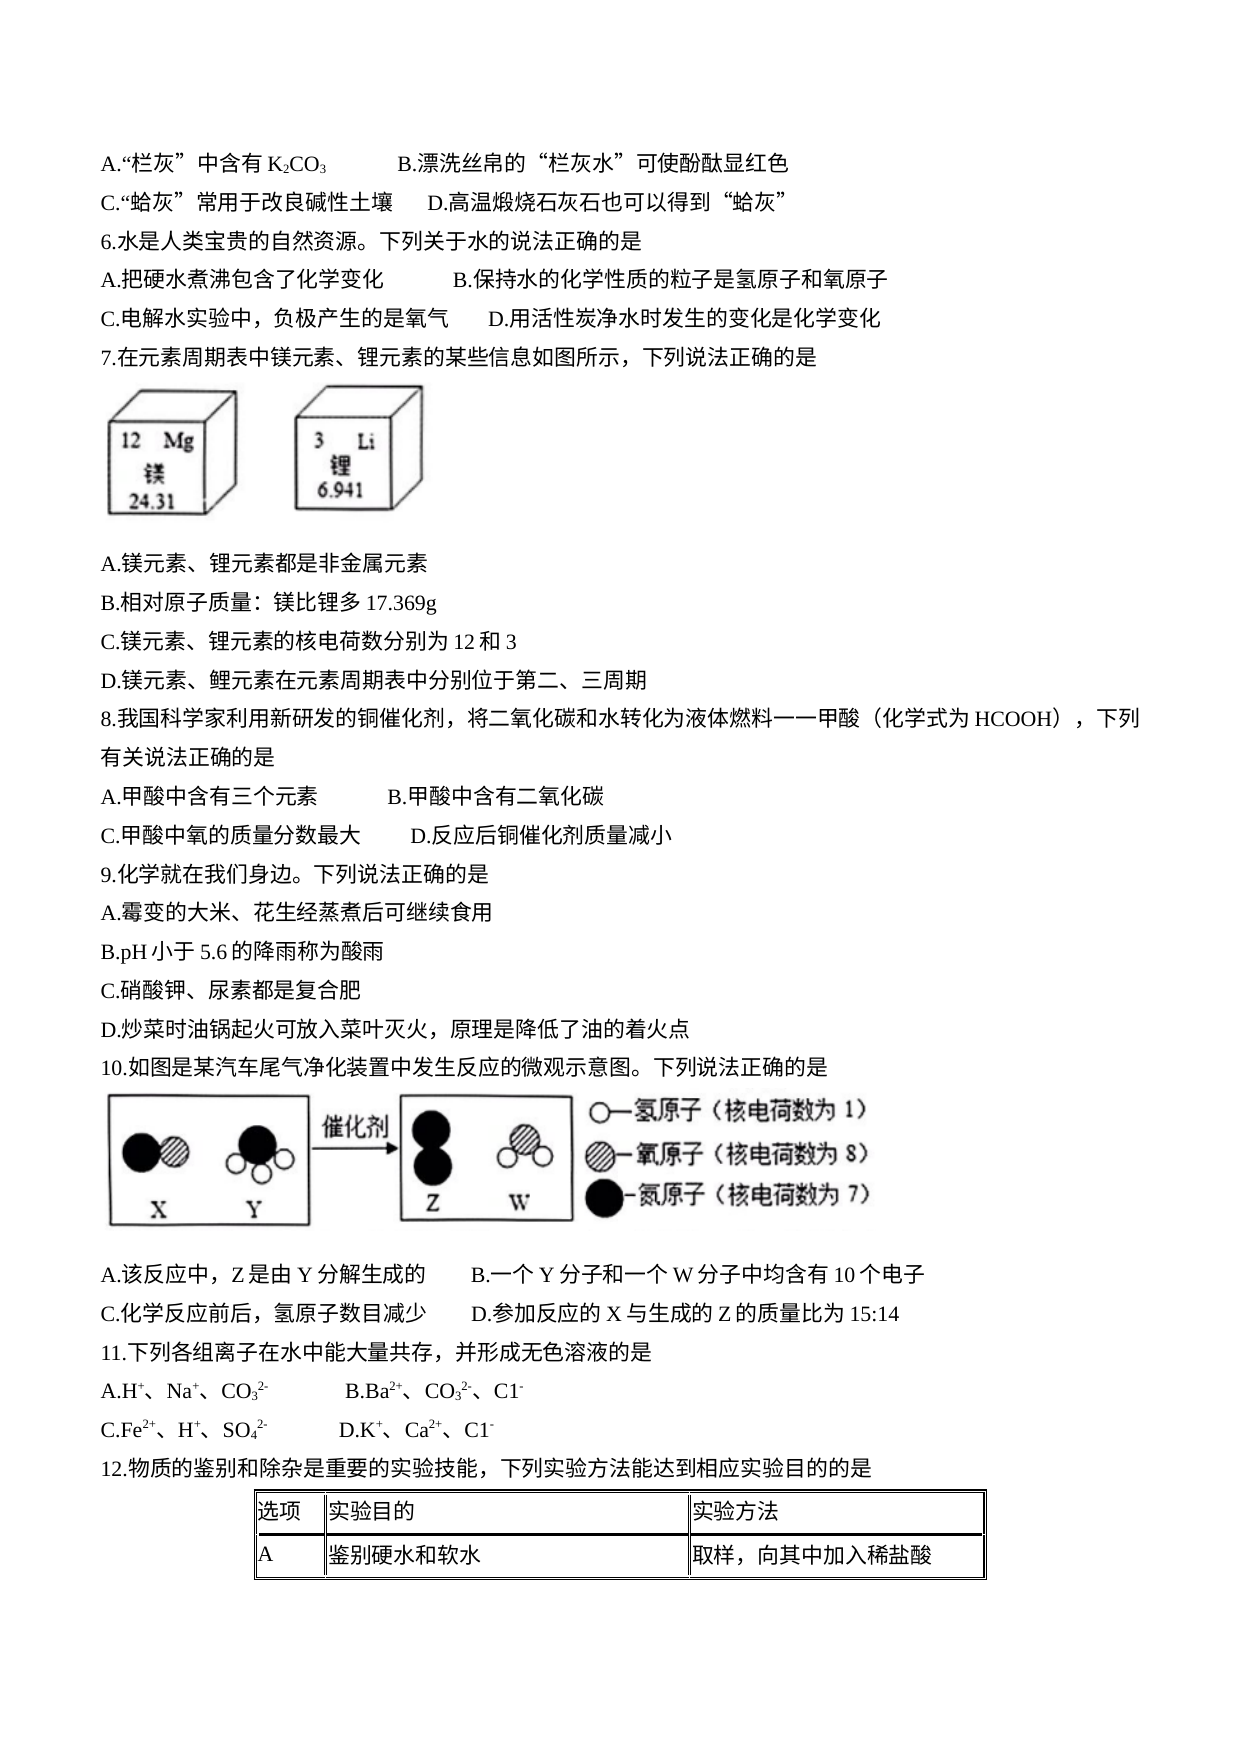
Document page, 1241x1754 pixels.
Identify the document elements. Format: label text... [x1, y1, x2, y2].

text 6.水是人类宝贵的自然资源。下列关于水的说法正确的是 [100, 223, 1140, 256]
text C.化学反应前后，氢原子数目减少 D.参加反应的X与生成的Z的质量比为15:14 [100, 1295, 1140, 1328]
table_header 选项 [257, 1493, 326, 1533]
text D.炒菜时油锅起火可放入菜叶灭火，原理是降低了油的着火点 [100, 1011, 1140, 1044]
table_header 实验方法 [690, 1493, 983, 1533]
table_cell 取样，向其中加入稀盐酸 [690, 1533, 985, 1577]
text C.甲酸中氧的质量分数最大 D.反应后铜催化剂质量减小 [100, 817, 1140, 850]
text C.“蛤灰”常用于改良碱性土壤 D.高温煅烧石灰石也可以得到“蛤灰” [100, 184, 1140, 217]
table_cell A [255, 1533, 326, 1577]
text 10.如图是某汽车尾气净化装置中发生反应的微观示意图。下列说法正确的是 [100, 1050, 1140, 1082]
text A.把硬水煮沸包含了化学变化 B.保持水的化学性质的粒子是氢原子和氧原子 [100, 262, 1140, 294]
text 12.物质的鉴别和除杂是重要的实验技能，下列实验方法能达到相应实验目的的是 [100, 1450, 1140, 1483]
text C.镁元素、锂元素的核电荷数分别为12和3 [100, 623, 1140, 656]
text 7.在元素周期表中镁元素、锂元素的某些信息如图所示，下列说法正确的是 [100, 339, 1140, 372]
text C.电解水实验中，负极产生的是氧气 D.用活性炭净水时发生的变化是化学变化 [100, 301, 1140, 333]
text A.霉变的大米、花生经蒸煮后可继续食用 [100, 895, 1140, 927]
text B.pH小于5.6的降雨称为酸雨 [100, 934, 1140, 966]
text A.H+、Na+、CO32- B.Ba2+、CO32-、C1- [100, 1373, 1140, 1405]
text C.硝酸钾、尿素都是复合肥 [100, 972, 1140, 1005]
text A.“栏灰”中含有K2CO3 B.漂洗丝帛的“栏灰水”可使酚酞显红色 [100, 146, 1140, 178]
text C.Fe2+、H+、SO42- D.K+、Ca2+、C1- [100, 1412, 1140, 1444]
text A.镁元素、锂元素都是非金属元素 [100, 546, 1140, 578]
text 11.下列各组离子在水中能大量共存，并形成无色溶液的是 [100, 1334, 1140, 1367]
text A.该反应中，Z是由Y分解生成的 B.一个Y分子和一个W分子中均含有10个电子 [100, 1257, 1140, 1289]
picture [100, 378, 445, 527]
text 9.化学就在我们身边。下列说法正确的是 [100, 856, 1140, 889]
text A.甲酸中含有三个元素 B.甲酸中含有二氧化碳 [100, 779, 1140, 811]
text 8.我国科学家利用新研发的铜催化剂，将二氧化碳和水转化为液体燃料一一甲酸（化学式为HCOOH），下列有关说法正确的是 [100, 701, 1140, 772]
picture [100, 1088, 877, 1231]
table_header 实验目的 [326, 1493, 689, 1533]
table_cell 鉴别硬水和软水 [326, 1536, 689, 1577]
text D.镁元素、鲤元素在元素周期表中分别位于第二、三周期 [100, 662, 1140, 695]
text B.相对原子质量：镁比锂多17.369g [100, 585, 1140, 617]
